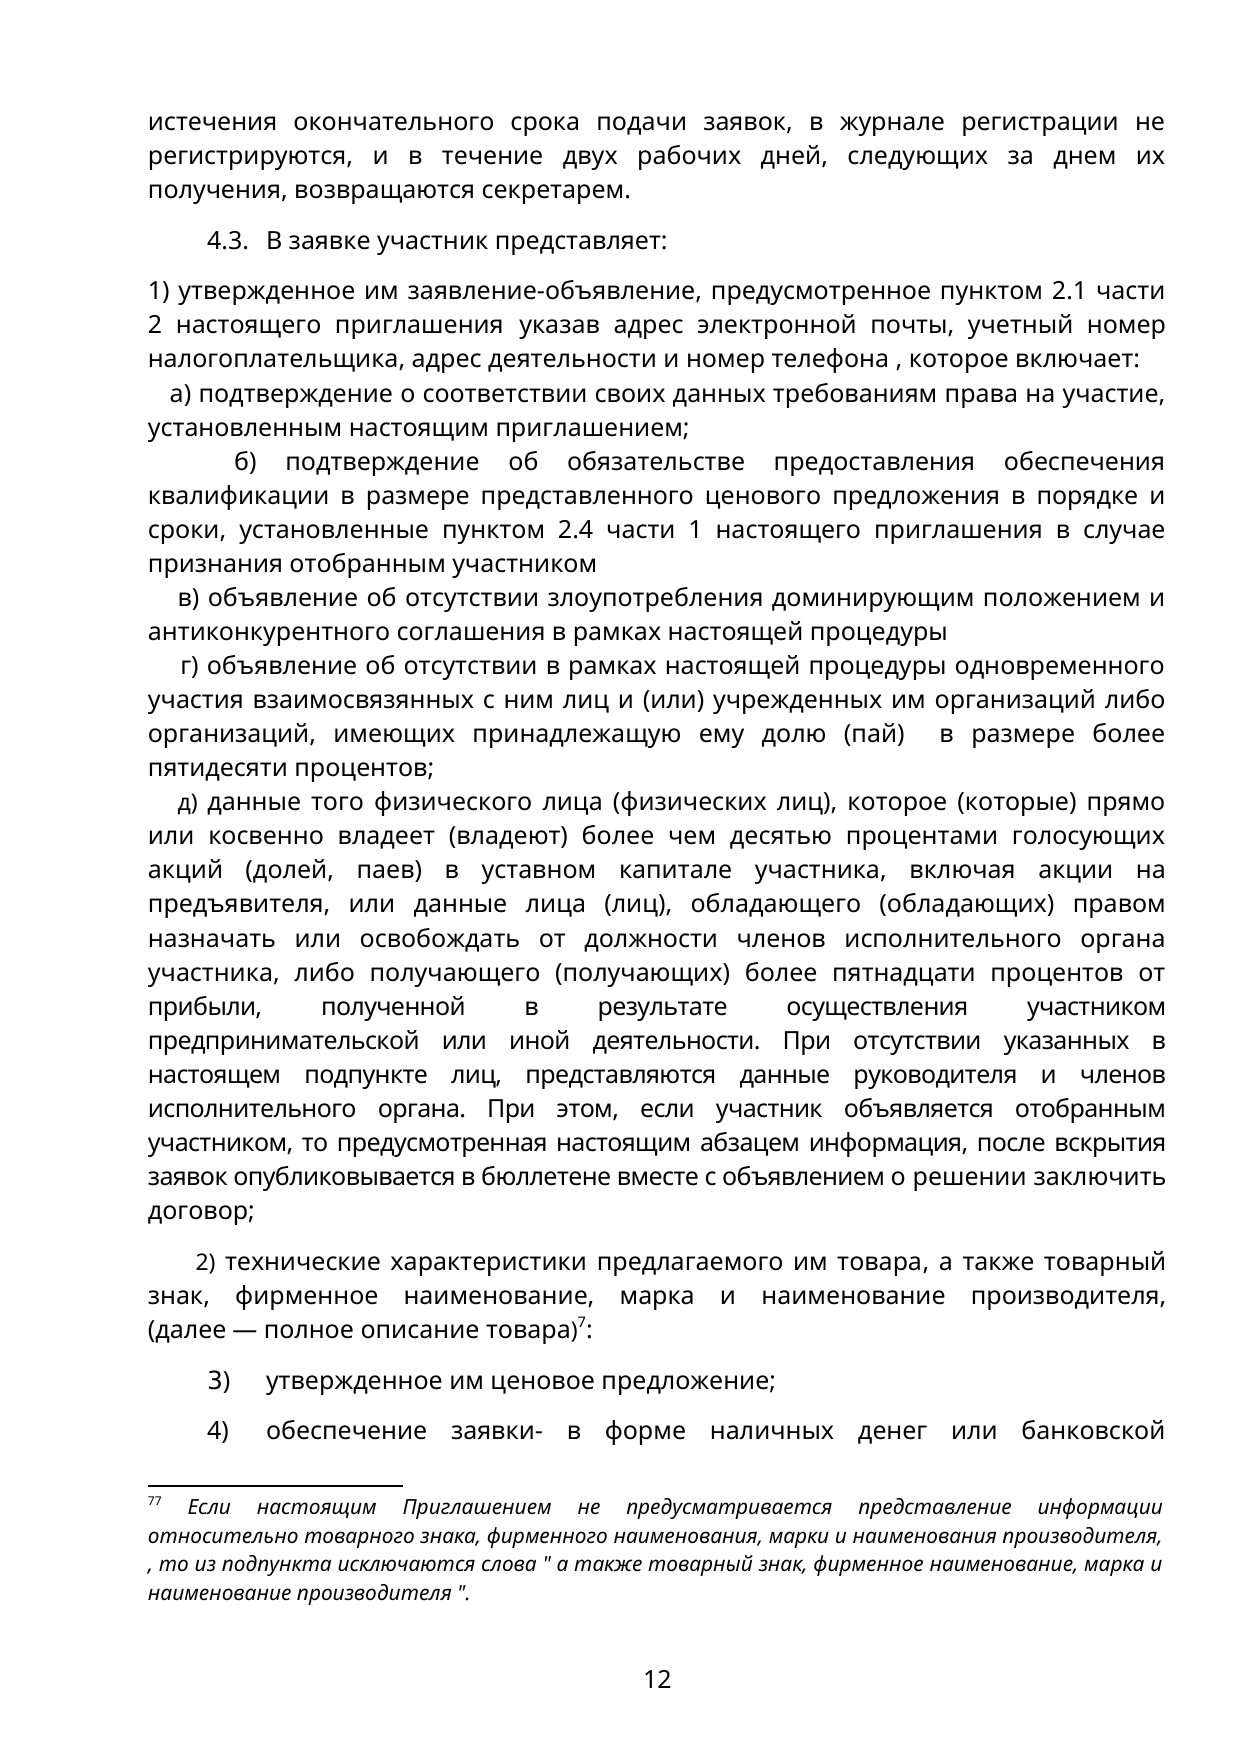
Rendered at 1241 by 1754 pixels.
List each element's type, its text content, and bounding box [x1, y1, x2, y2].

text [148, 103, 1167, 206]
text 4.3. В заявке участник представляет: [148, 222, 1167, 256]
text г) объявление об отсутствии в рамках настоящей процедуры одновременного участия взаимосвязянных с ним лиц и (или) учрежденных им организаций либо организаций, имеющих принадлежащую ему долю (пай) в размере более пятидесяти процентов; [148, 648, 1167, 784]
text 1) утвержденное им заявление-объявление, предусмотренное пунктом 2.1 части 2 настоящего приглашения указав адрес электронной почты, учетный номер налогоплательщика, адрес деятельности и номер телефона , которое включает: [148, 273, 1167, 375]
text 2) технические характеристики предлагаемого им товара, а также товарный знак, фирменное наименование, марка и наименование производителя, (далее — полное описание товара)7: [148, 1243, 1167, 1346]
text д) данные того физического лица (физических лиц), которое (которые) прямо или косвенно владеет (владеют) более чем десятью процентами голосующих акций (долей, паев) в уставном капитале участника, включая акции на предъявителя, или данные лица (лиц), обладающего (обладающих) правом назначать или освобождать от должности членов исполнительного органа участника, либо получающего (получающих) более пятнадцати процентов от прибыли, полученной в результате осуществления участником предпринимательской или иной деятельности. При отсутствии указанных в настоящем подпункте лиц, представляются данные руководителя и членов исполнительного органа. При этом, если участник объявляется отобранным участником, то предусмотренная настоящим абзацем информация, после вскрытия заявок опубликовывается в бюллетене вместе с объявлением о решении заключить договор; [148, 784, 1167, 1227]
text б) подтверждение об обязательстве предоставления обеспечения квалификации в размере представленного ценового предложения в порядке и сроки, установленные пунктом 2.4 части 1 настоящего приглашения в случае признания отобранным участником [148, 443, 1167, 579]
text в) объявление об отсутствии злоупотребления доминирующим положением и антиконкурентного соглашения в рамках настоящей процедуры [148, 579, 1167, 648]
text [148, 1413, 1167, 1447]
text а) подтверждение о соответствии своих данных требованиям права на участие, установленным настоящим приглашением; [148, 375, 1167, 443]
text 3) утвержденное им ценовое предложение; [148, 1362, 1167, 1396]
